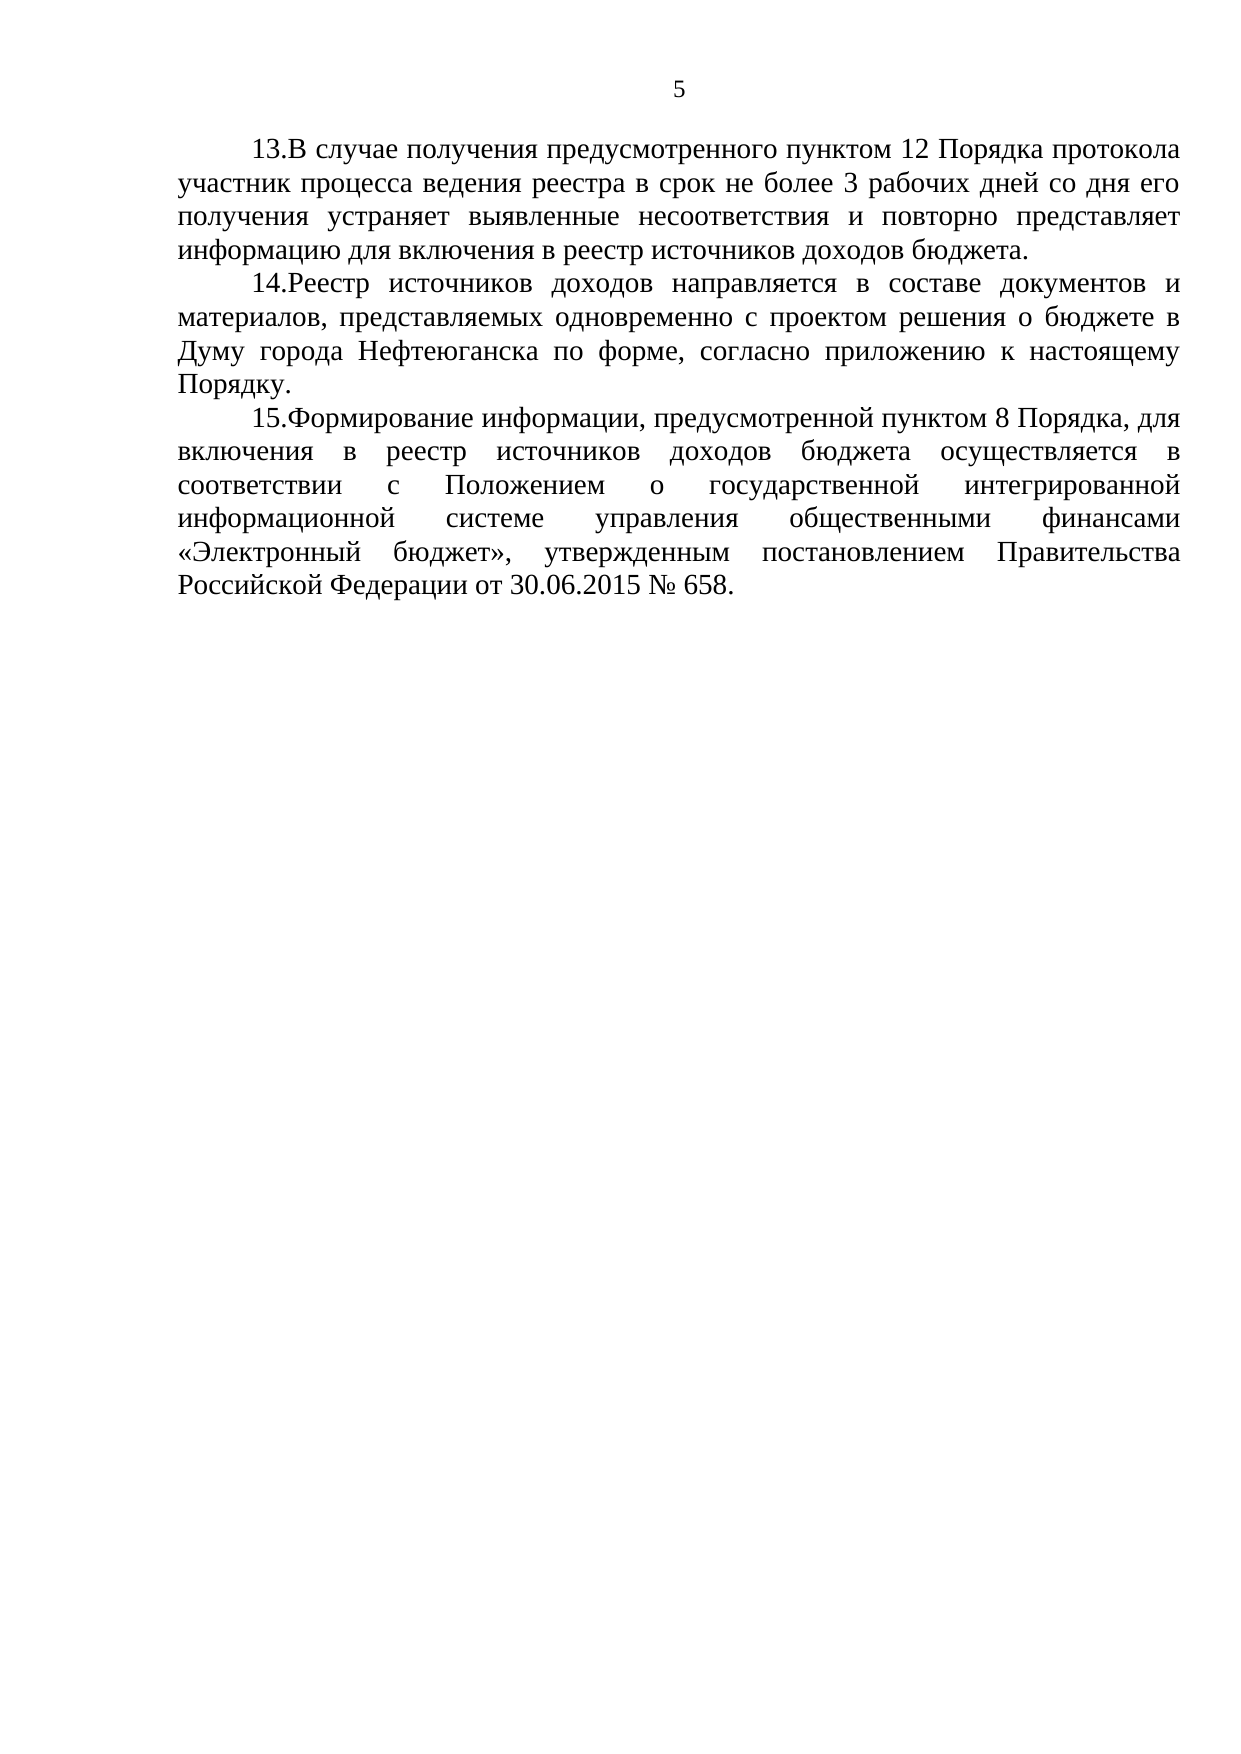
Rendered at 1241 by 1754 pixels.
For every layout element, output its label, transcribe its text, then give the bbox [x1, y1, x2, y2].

text 13.В случае получения предусмотренного пунктом 12 Порядка протокола участник процесса ведения реестра в срок не более 3 рабочих дней со дня его получения устраняет выявленные несоответствия и повторно представляет информацию для включения в реестр источников доходов бюджета. [177, 131, 1181, 266]
text 15.Формирование информации, предусмотренной пунктом 8 Порядка, для включения в реестр источников доходов бюджета осуществляется в соответствии с Положением о государственной интегрированной информационной системе управления общественными финансами «Электронный бюджет», утвержденным постановлением Правительства Российской Федерации от 30.06.2015 № 658. [177, 400, 1181, 601]
text 14.Реестр источников доходов направляется в составе документов и материалов, представляемых одновременно с проектом решения о бюджете в Думу города Нефтеюганска по форме, согласно приложению к настоящему Порядку. [177, 266, 1181, 400]
